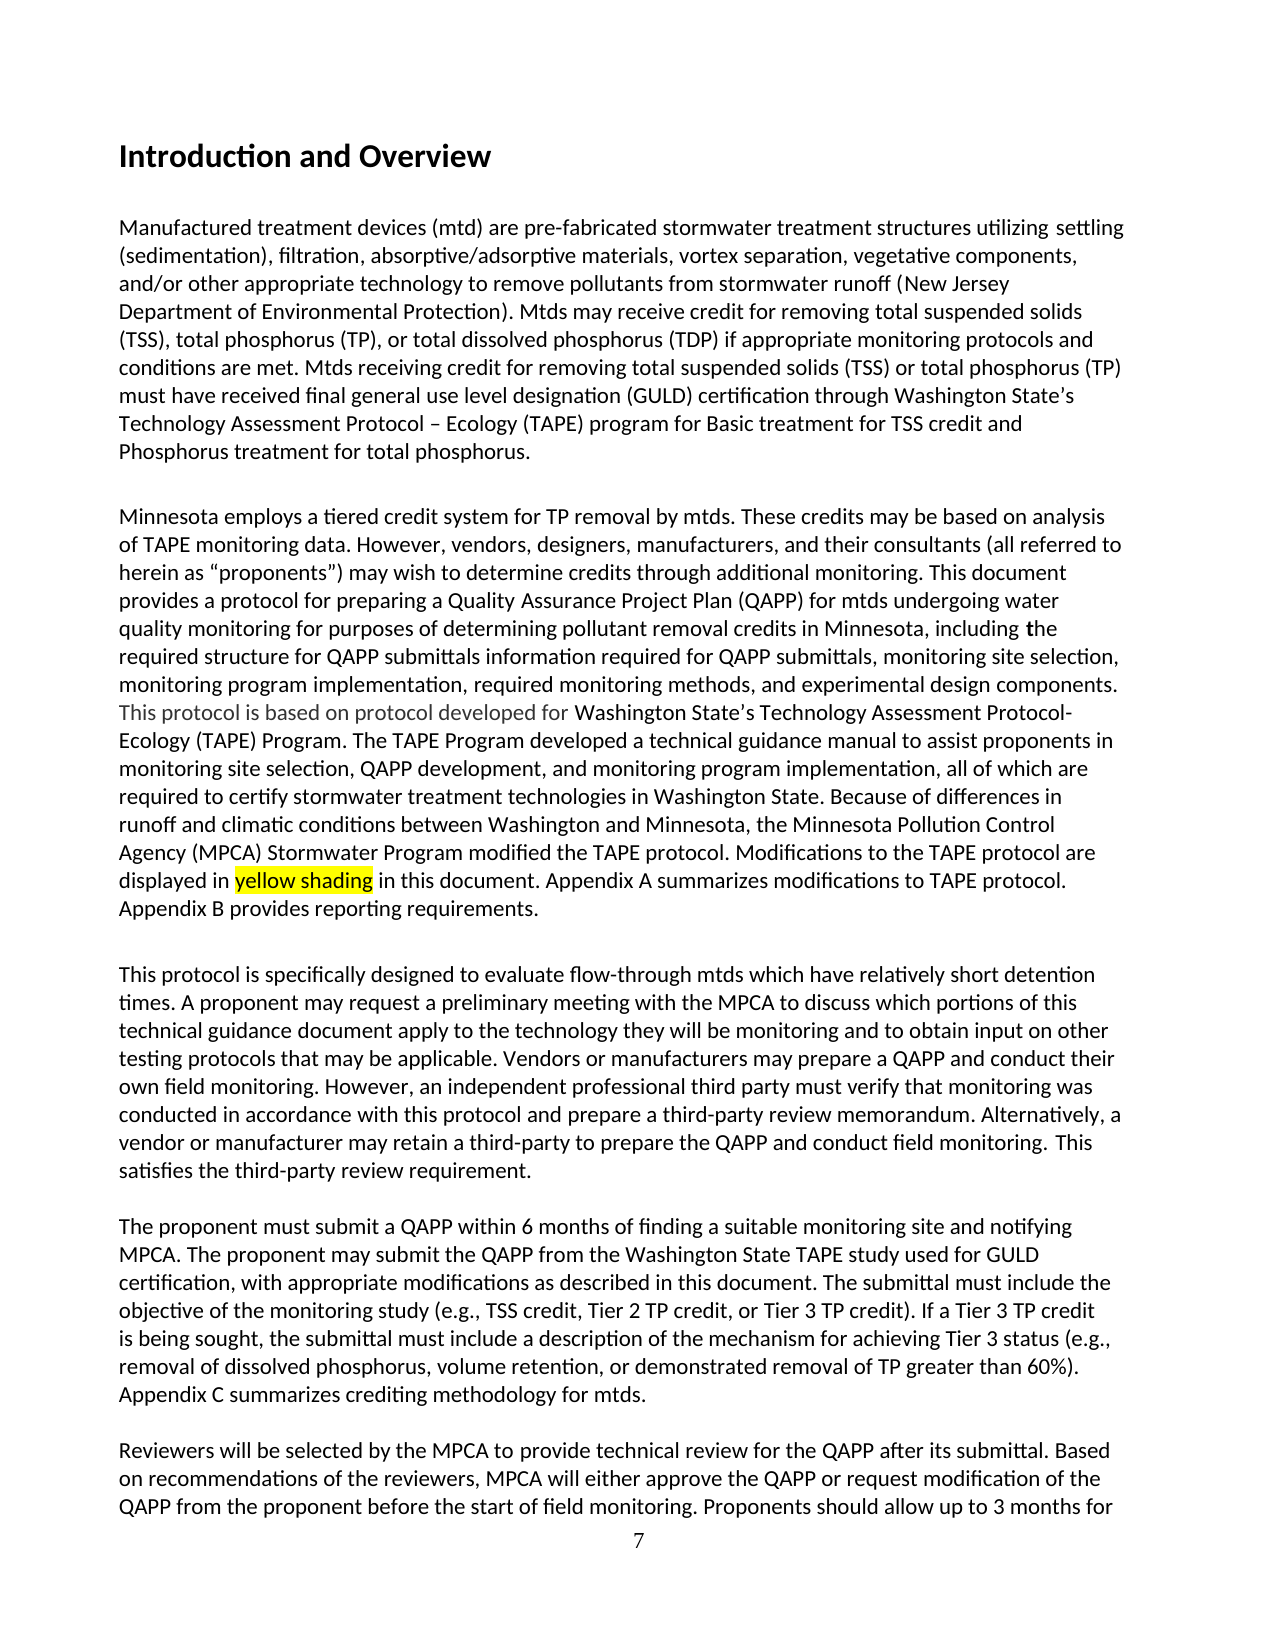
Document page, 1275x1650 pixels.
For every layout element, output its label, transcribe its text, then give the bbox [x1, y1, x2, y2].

text Manufactured treatment devices (mtd) are pre-fabricated stormwater treatment structures utilizing settling (sedimentation), filtration, absorptive/adsorptive materials, vortex separation, vegetative components, and/or other appropriate technology to remove pollutants from stormwater runoff (New Jersey Department of Environmental Protection). Mtds may receive credit for removing total suspended solids (TSS), total phosphorus (TP), or total dissolved phosphorus (TDP) if appropriate monitoring protocols and conditions are met. Mtds receiving credit for removing total suspended solids (TSS) or total phosphorus (TP) must have received final general use level designation (GULD) certification through Washington State’s Technology Assessment Protocol – Ecology (TAPE) program for Basic treatment for TSS credit and Phosphorus treatment for total phosphorus. [119, 241, 1124, 465]
subtitle Introduction and Overview [119, 135, 1156, 176]
text Minnesota employs a tiered credit system for TP removal by mtds. These credits may be based on analysis of TAPE monitoring data. However, vendors, designers, manufacturers, and their consultants (all referred to herein as “proponents”) may wish to determine credits through additional monitoring. This document provides a protocol for preparing a Quality Assurance Project Plan (QAPP) for mtds undergoing water quality monitoring for purposes of determining pollutant removal credits in Minnesota, including the required structure for QAPP submittals information required for QAPP submittals, monitoring site selection, monitoring program implementation, required monitoring methods, and experimental design components. This protocol is based on protocol developed for Washington State’s Technology Assessment Protocol-Ecology (TAPE) Program. The TAPE Program developed a technical guidance manual to assist proponents in monitoring site selection, QAPP development, and monitoring program implementation, all of which are required to certify stormwater treatment technologies in Washington State. Because of differences in runoff and climatic conditions between Washington and Minnesota, the Minnesota Pollution Control Agency (MPCA) Stormwater Program modified the TAPE protocol. Modifications to the TAPE protocol are displayed in yellow shading in this document. Appendix A summarizes modifications to TAPE protocol. Appendix B provides reporting requirements. [119, 502, 1124, 922]
text The proponent must submit a QAPP within 6 months of finding a suitable monitoring site and notifying MPCA. The proponent may submit the QAPP from the Washington State TAPE study used for GULD certification, with appropriate modifications as described in this document. The submittal must include the objective of the monitoring study (e.g., TSS credit, Tier 2 TP credit, or Tier 3 TP credit). If a Tier 3 TP credit is being sought, the submittal must include a description of the mechanism for achieving Tier 3 status (e.g., removal of dissolved phosphorus, volume retention, or demonstrated removal of TP greater than 60%). Appendix C summarizes crediting methodology for mtds. [119, 1212, 1114, 1408]
text This protocol is specifically designed to evaluate flow-through mtds which have relatively short detention times. A proponent may request a preliminary meeting with the MPCA to discuss which portions of this technical guidance document apply to the technology they will be monitoring and to obtain input on other testing protocols that may be applicable. Vendors or manufacturers may prepare a QAPP and conduct their own field monitoring. However, an independent professional third party must verify that monitoring was conducted in accordance with this protocol and prepare a third-party review memorandum. Alternatively, a vendor or manufacturer may retain a third-party to prepare the QAPP and conduct field monitoring. This satisfies the third-party review requirement. [119, 960, 1158, 1184]
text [119, 1436, 1125, 1520]
